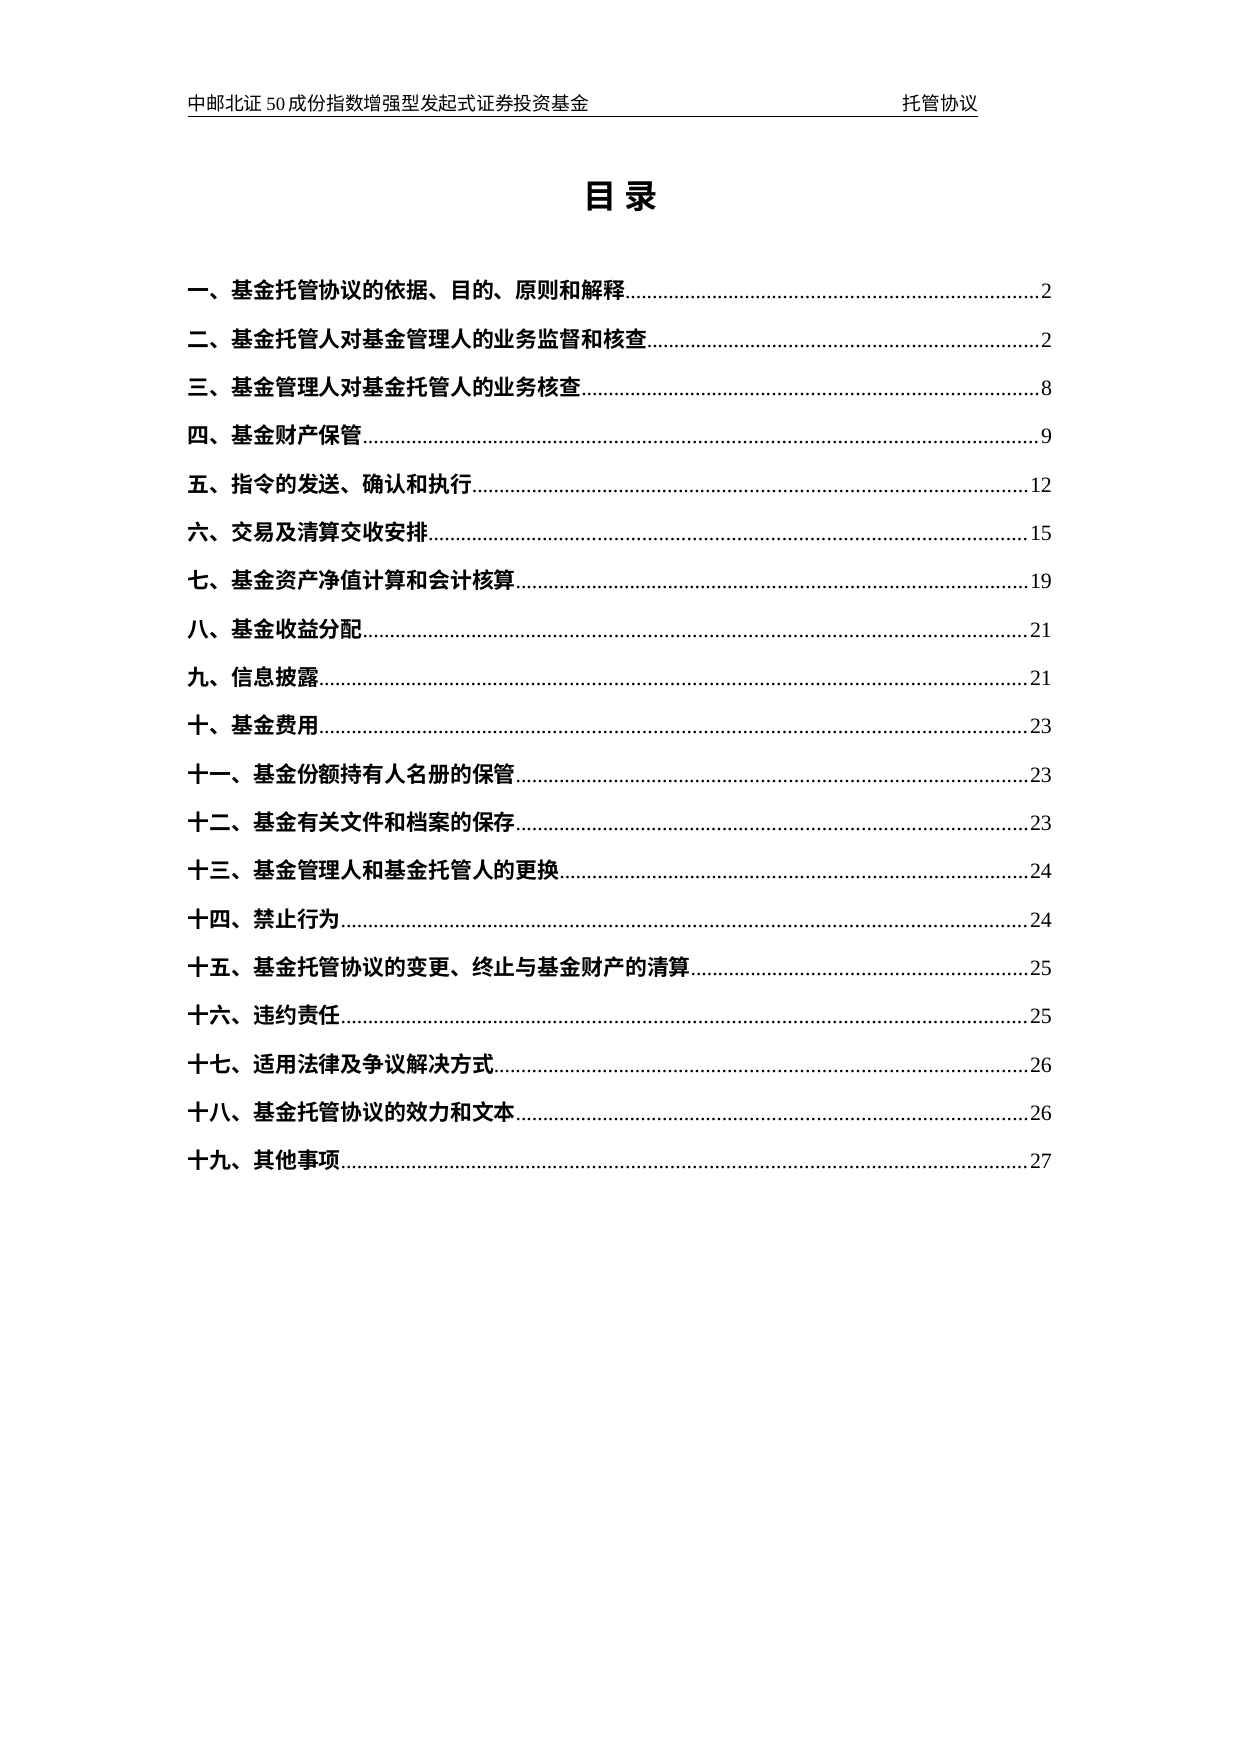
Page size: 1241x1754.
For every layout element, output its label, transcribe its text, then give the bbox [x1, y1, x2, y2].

text 目 录 [187, 162, 1053, 227]
text 二、基金托管人对基金管理人的业务监督和核查 2 [187, 321, 1053, 354]
text 一、基金托管协议的依据、目的、原则和解释 2 [187, 273, 1053, 305]
text 三、基金管理人对基金托管人的业务核查 8 [187, 369, 1053, 402]
text 十三、基金管理人和基金托管人的更换 24 [187, 853, 1053, 885]
text 十四、禁止行为 24 [187, 901, 1053, 934]
text 十七、适用法律及争议解决方式 26 [187, 1046, 1053, 1079]
text 十一、基金份额持有人名册的保管 23 [187, 756, 1053, 789]
text 十八、基金托管协议的效力和文本 26 [187, 1094, 1053, 1127]
text 十六、违约责任 25 [187, 998, 1053, 1030]
text 七、基金资产净值计算和会计核算 19 [187, 563, 1053, 595]
text 十二、基金有关文件和档案的保存 23 [187, 804, 1053, 837]
text 六、交易及清算交收安排 15 [187, 514, 1053, 547]
text 十五、基金托管协议的变更、终止与基金财产的清算 25 [187, 949, 1053, 982]
text 四、基金财产保管 9 [187, 418, 1053, 450]
text 八、基金收益分配 21 [187, 611, 1053, 644]
text 九、信息披露 21 [187, 659, 1053, 692]
text 五、指令的发送、确认和执行 12 [187, 466, 1053, 499]
text 十、基金费用 23 [187, 708, 1053, 740]
text 十九、其他事项 27 [187, 1143, 1053, 1175]
